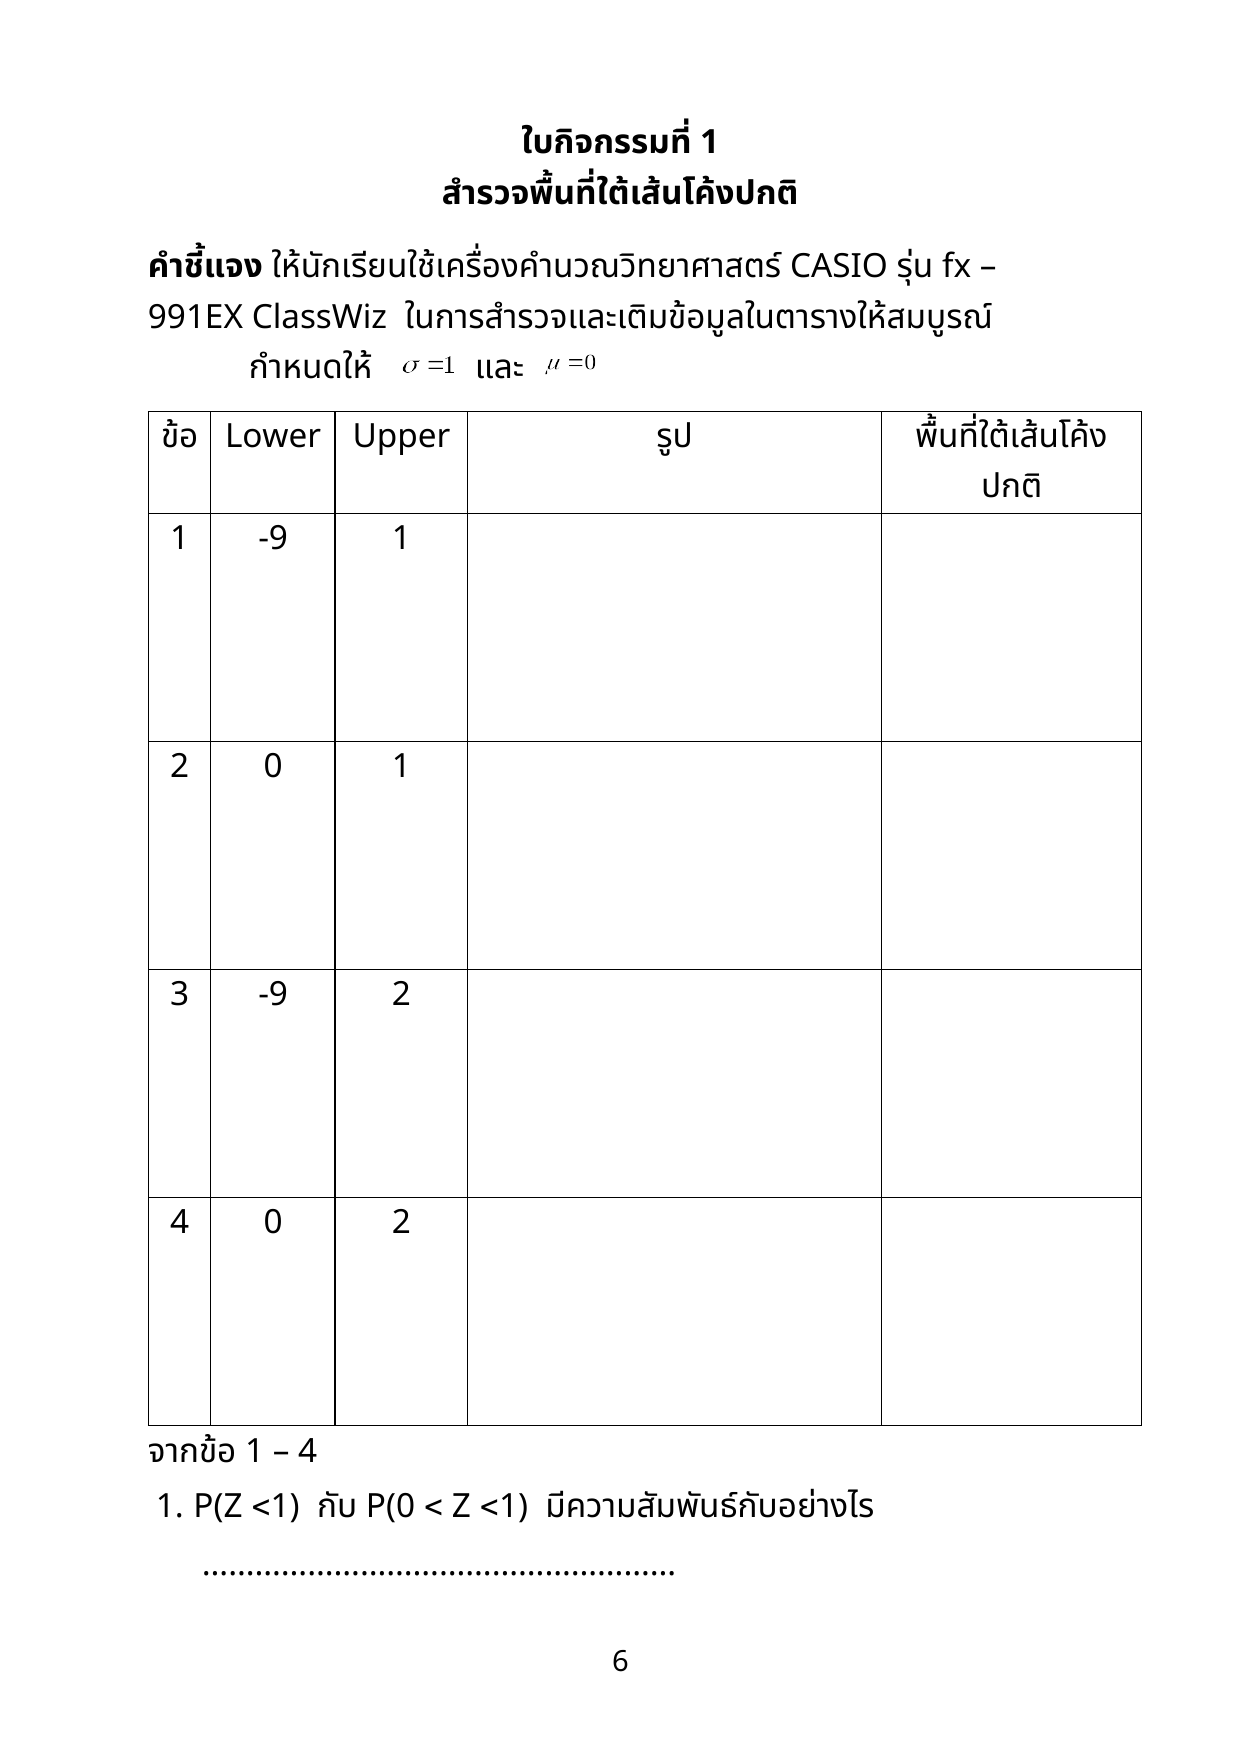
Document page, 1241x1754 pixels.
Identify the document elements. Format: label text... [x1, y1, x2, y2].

table_cell 4 [149, 1198, 210, 1425]
table_header Upper [336, 412, 467, 513]
text สำรวจพื้นที่ใต้เส้นโค้งปกติ [148, 169, 1092, 219]
table_cell 3 [149, 970, 210, 1197]
table_cell 0 [211, 1198, 334, 1425]
table_header ข้อ [149, 412, 210, 513]
table_header พื้นที่ใต้เส้นโค้งปกติ [882, 412, 1141, 513]
table_cell [468, 1198, 881, 1425]
table_cell [882, 742, 1141, 969]
table_cell 0 [211, 742, 334, 969]
text คำชี้แจง ให้นักเรียนใช้เครื่องคำนวณวิทยาศาสตร์ CASIO รุ่น fx – 991EX ClassWiz ในการสำรวจและเติมข้อมูลในตารางให้สมบูรณ์ [148, 242, 1092, 343]
table_cell -9 [211, 970, 334, 1197]
table_header Lower [211, 412, 334, 513]
table_header รูป [468, 412, 881, 513]
list จากข้อ 1 – 4 [148, 1426, 1092, 1477]
table_cell [882, 970, 1141, 1197]
table_cell [882, 1198, 1141, 1425]
table_cell 2 [336, 970, 467, 1197]
table_cell 2 [336, 1198, 467, 1425]
table_cell [468, 970, 881, 1197]
table_cell [882, 514, 1141, 741]
table_cell [468, 742, 881, 969]
table_cell 1 [336, 514, 467, 741]
table_cell 1 [336, 742, 467, 969]
text ใบกิจกรรมที่ 1 [148, 118, 1092, 169]
list P(Z 1) กับ P(0 Z 1) มีความสัมพันธ์กับอย่างไร ……………………………………………… [156, 1482, 1092, 1591]
table_cell [468, 514, 881, 741]
table_cell 1 [149, 514, 210, 741]
table_cell 2 [149, 742, 210, 969]
text กำหนดให้ และ [148, 343, 1092, 393]
table_cell -9 [211, 514, 334, 741]
